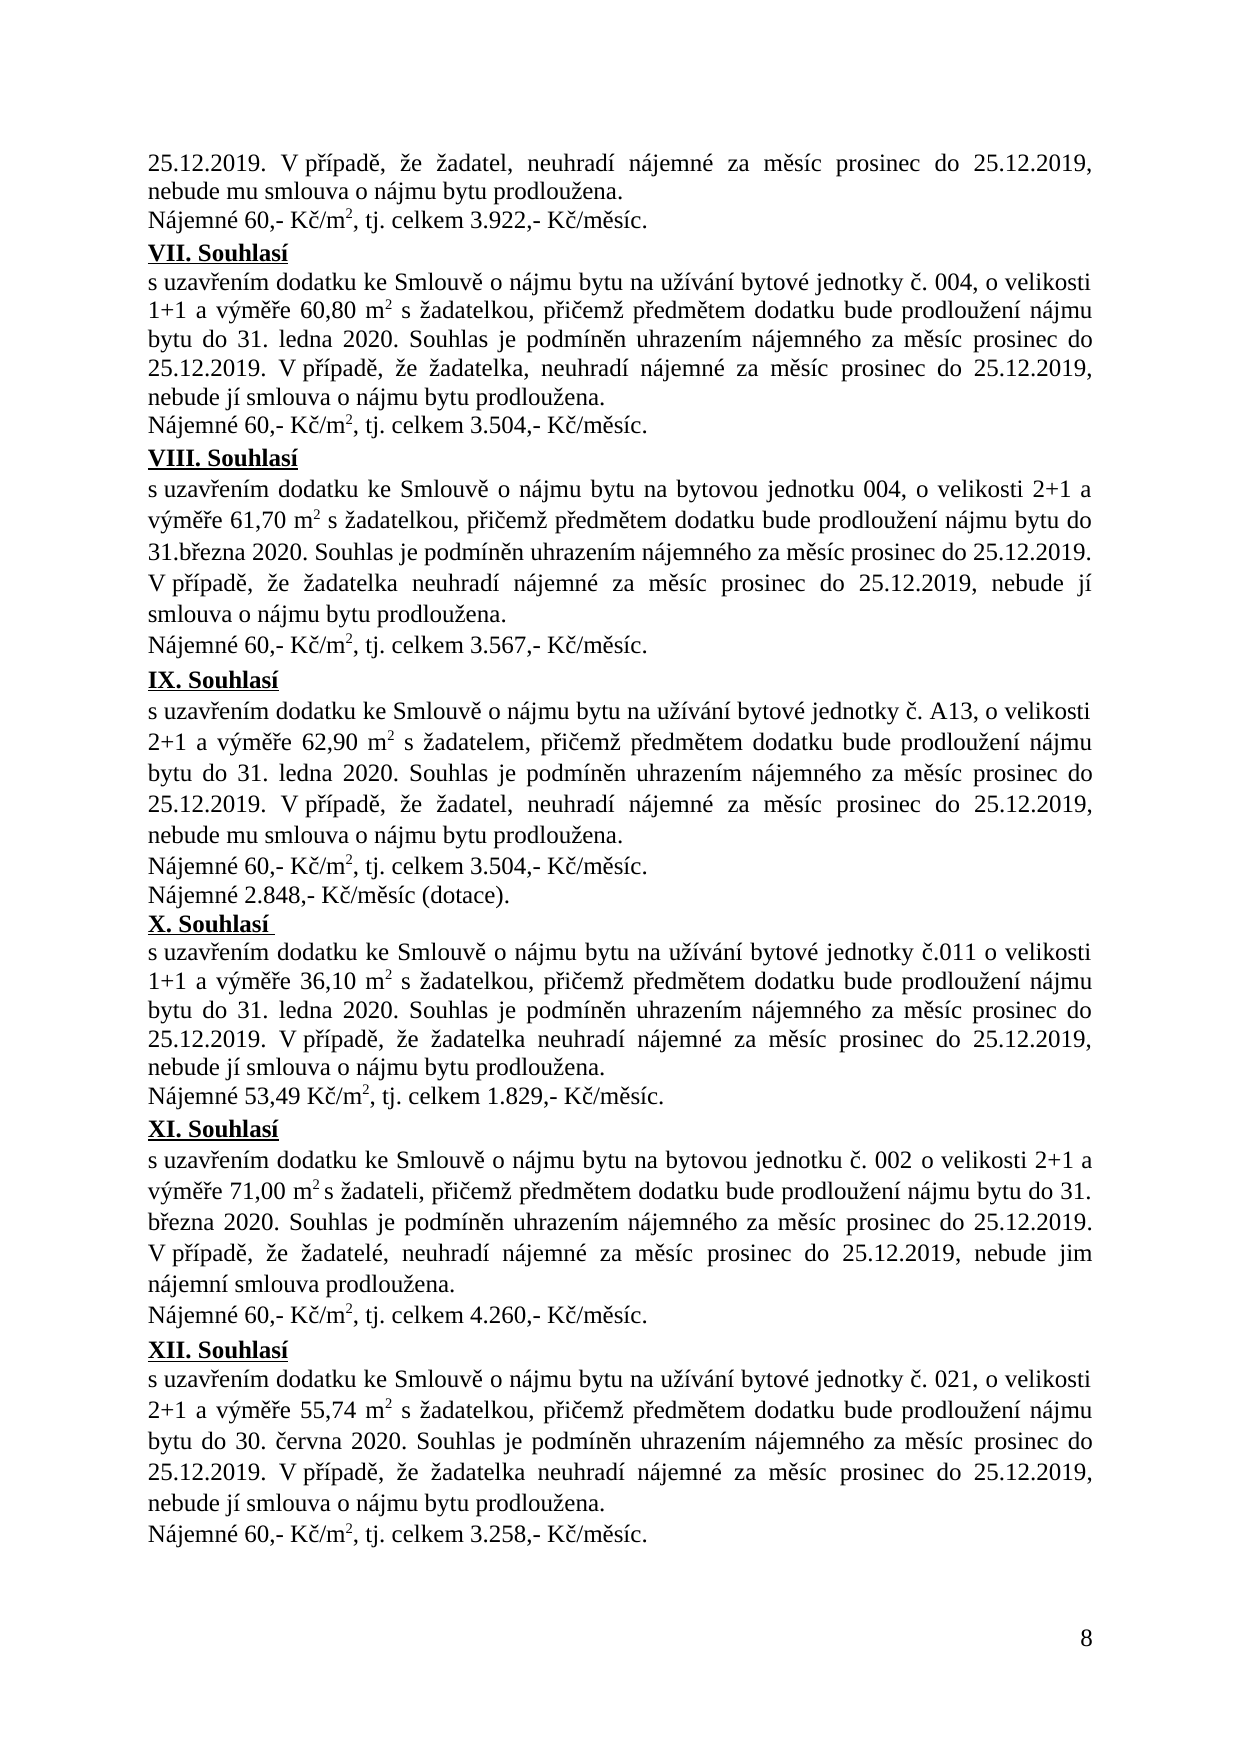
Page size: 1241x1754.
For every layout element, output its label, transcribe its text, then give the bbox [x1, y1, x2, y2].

text s uzavřením dodatku ke Smlouvě o nájmu bytu na užívání bytové jednotky č.011 o velikosti 1+1 a výměře 36,10 m2 s žadatelkou, přičemž předmětem dodatku bude prodloužení nájmu bytu do 31. ledna 2020. Souhlas je podmíněn uhrazením nájemného za měsíc prosinec do 25.12.2019. V případě, že žadatelka neuhradí nájemné za měsíc prosinec do 25.12.2019, nebude jí smlouva o nájmu bytu prodloužena. [148, 937, 1093, 1081]
text Nájemné 60,- Kč/m2, tj. celkem 3.504,- Kč/měsíc. [148, 851, 1093, 880]
text VIII. Souhlasí [148, 443, 1093, 472]
text s uzavřením dodatku ke Smlouvě o nájmu bytu na užívání bytové jednotky č. 021, o velikosti 2+1 a výměře 55,74 m2 s žadatelkou, přičemž předmětem dodatku bude prodloužení nájmu bytu do 30. června 2020. Souhlas je podmíněn uhrazením nájemného za měsíc prosinec do 25.12.2019. V případě, že žadatelka neuhradí nájemné za měsíc prosinec do 25.12.2019, nebude jí smlouva o nájmu bytu prodloužena. [148, 1364, 1093, 1517]
text s uzavřením dodatku ke Smlouvě o nájmu bytu na bytovou jednotku 004, o velikosti 2+1 a výměře 61,70 m2 s žadatelkou, přičemž předmětem dodatku bude prodloužení nájmu bytu do 31.března 2020. Souhlas je podmíněn uhrazením nájemného za měsíc prosinec do 25.12.2019. V případě, že žadatelka neuhradí nájemné za měsíc prosinec do 25.12.2019, nebude jí smlouva o nájmu bytu prodloužena. [148, 474, 1093, 627]
text Nájemné 60,- Kč/m2, tj. celkem 4.260,- Kč/měsíc. [148, 1300, 1093, 1329]
text Nájemné 60,- Kč/m2, tj. celkem 3.567,- Kč/měsíc. [148, 630, 1093, 658]
text Nájemné 60,- Kč/m2, tj. celkem 3.504,- Kč/měsíc. [148, 411, 1093, 439]
text IX. Souhlasí [148, 665, 1093, 694]
text s uzavřením dodatku ke Smlouvě o nájmu bytu na užívání bytové jednotky č. 004, o velikosti 1+1 a výměře 60,80 m2 s žadatelkou, přičemž předmětem dodatku bude prodloužení nájmu bytu do 31. ledna 2020. Souhlas je podmíněn uhrazením nájemného za měsíc prosinec do 25.12.2019. V případě, že žadatelka, neuhradí nájemné za měsíc prosinec do 25.12.2019, nebude jí smlouva o nájmu bytu prodloužena. [148, 267, 1093, 411]
text XII. Souhlasí [148, 1336, 1093, 1364]
text Nájemné 60,- Kč/m2, tj. celkem 3.922,- Kč/měsíc. [148, 205, 1093, 234]
text VII. Souhlasí [148, 238, 1093, 267]
text XI. Souhlasí [148, 1114, 1093, 1143]
text Nájemné 2.848,- Kč/měsíc (dotace). [148, 880, 1093, 909]
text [148, 148, 1093, 205]
text Nájemné 60,- Kč/m2, tj. celkem 3.258,- Kč/měsíc. [148, 1519, 1093, 1548]
text s uzavřením dodatku ke Smlouvě o nájmu bytu na užívání bytové jednotky č. A13, o velikosti 2+1 a výměře 62,90 m2 s žadatelem, přičemž předmětem dodatku bude prodloužení nájmu bytu do 31. ledna 2020. Souhlas je podmíněn uhrazením nájemného za měsíc prosinec do 25.12.2019. V případě, že žadatel, neuhradí nájemné za měsíc prosinec do 25.12.2019, nebude mu smlouva o nájmu bytu prodloužena. [148, 696, 1093, 849]
text Nájemné 53,49 Kč/m2, tj. celkem 1.829,- Kč/měsíc. [148, 1081, 1093, 1110]
text s uzavřením dodatku ke Smlouvě o nájmu bytu na bytovou jednotku č. 002 o velikosti 2+1 a výměře 71,00 m2 s žadateli, přičemž předmětem dodatku bude prodloužení nájmu bytu do 31. března 2020. Souhlas je podmíněn uhrazením nájemného za měsíc prosinec do 25.12.2019. V případě, že žadatelé, neuhradí nájemné za měsíc prosinec do 25.12.2019, nebude jim nájemní smlouva prodloužena. [148, 1145, 1093, 1298]
text X. Souhlasí [148, 909, 1093, 937]
